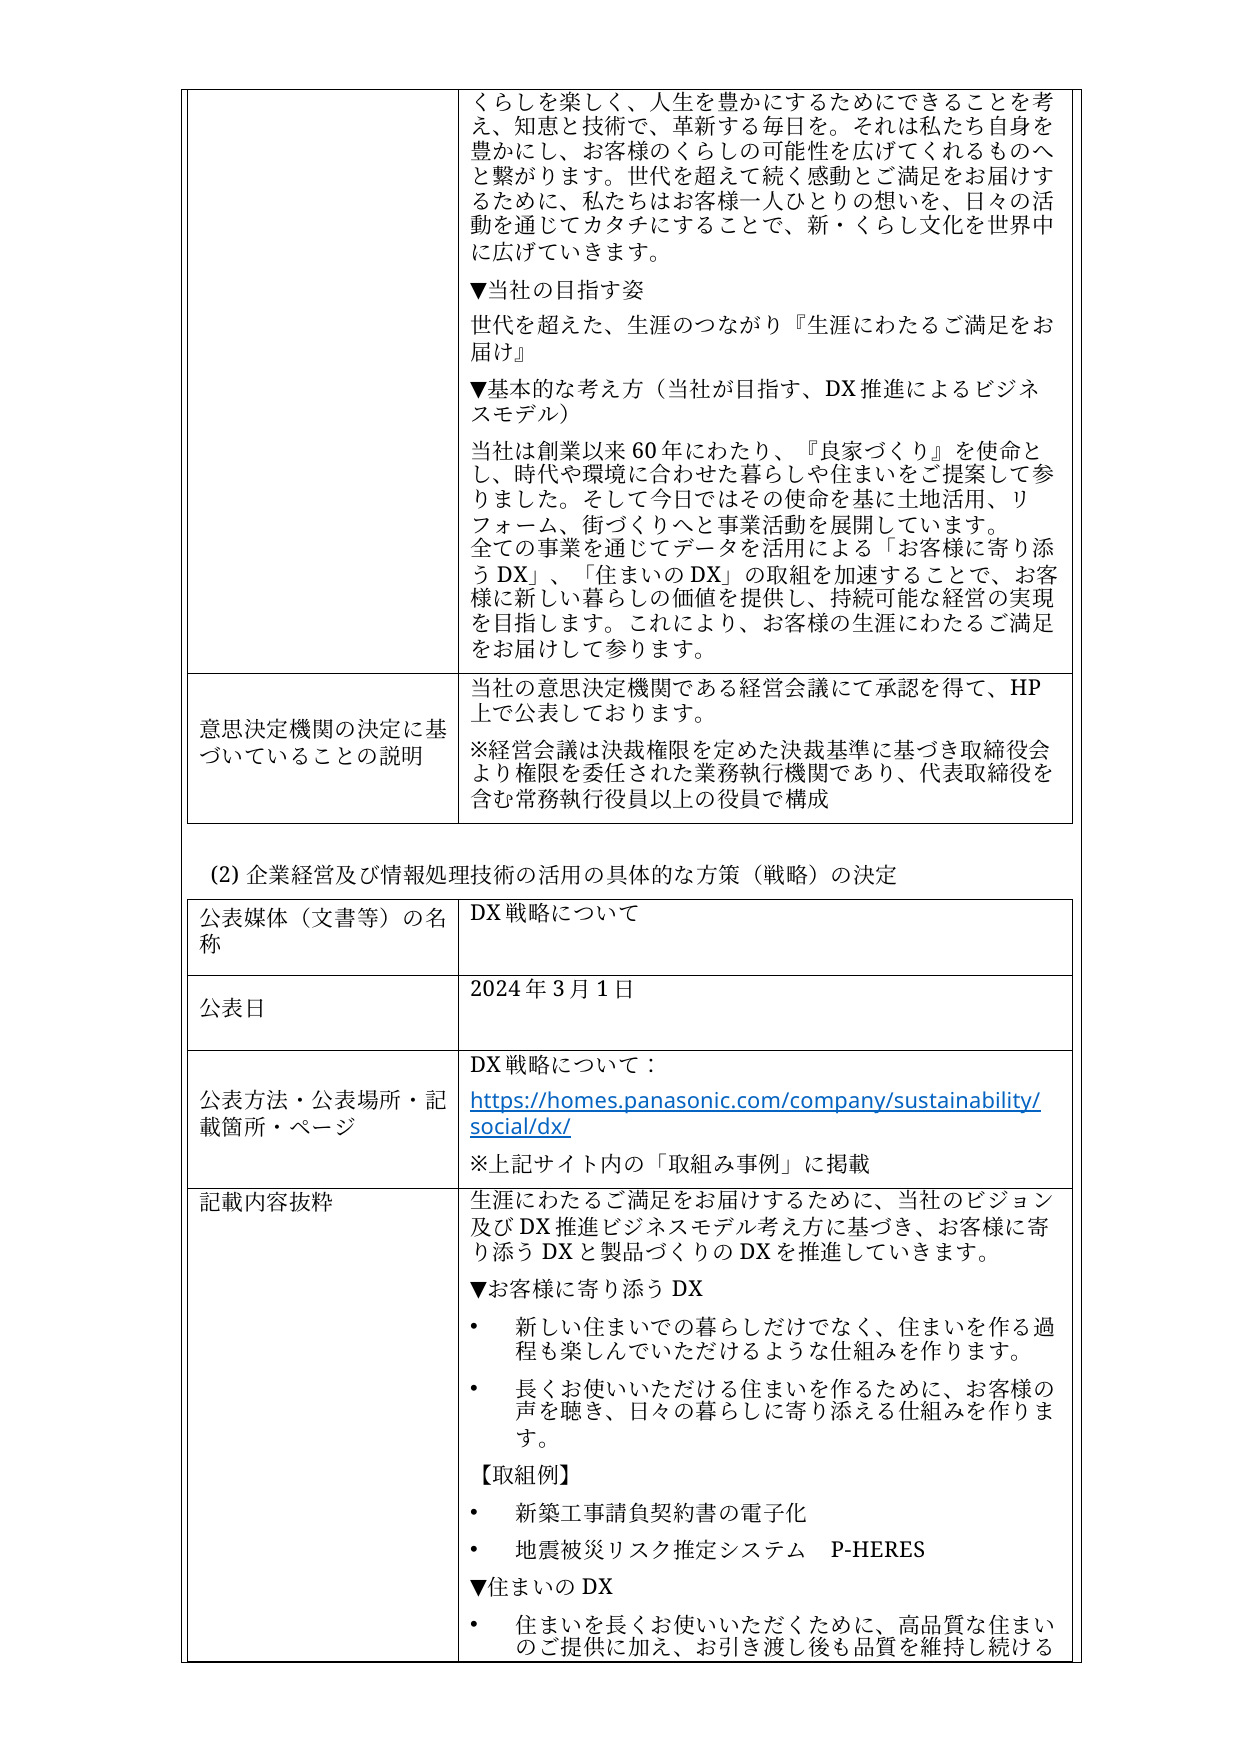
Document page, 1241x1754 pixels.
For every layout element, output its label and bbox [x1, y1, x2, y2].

table_cell [182, 90, 1081, 1662]
